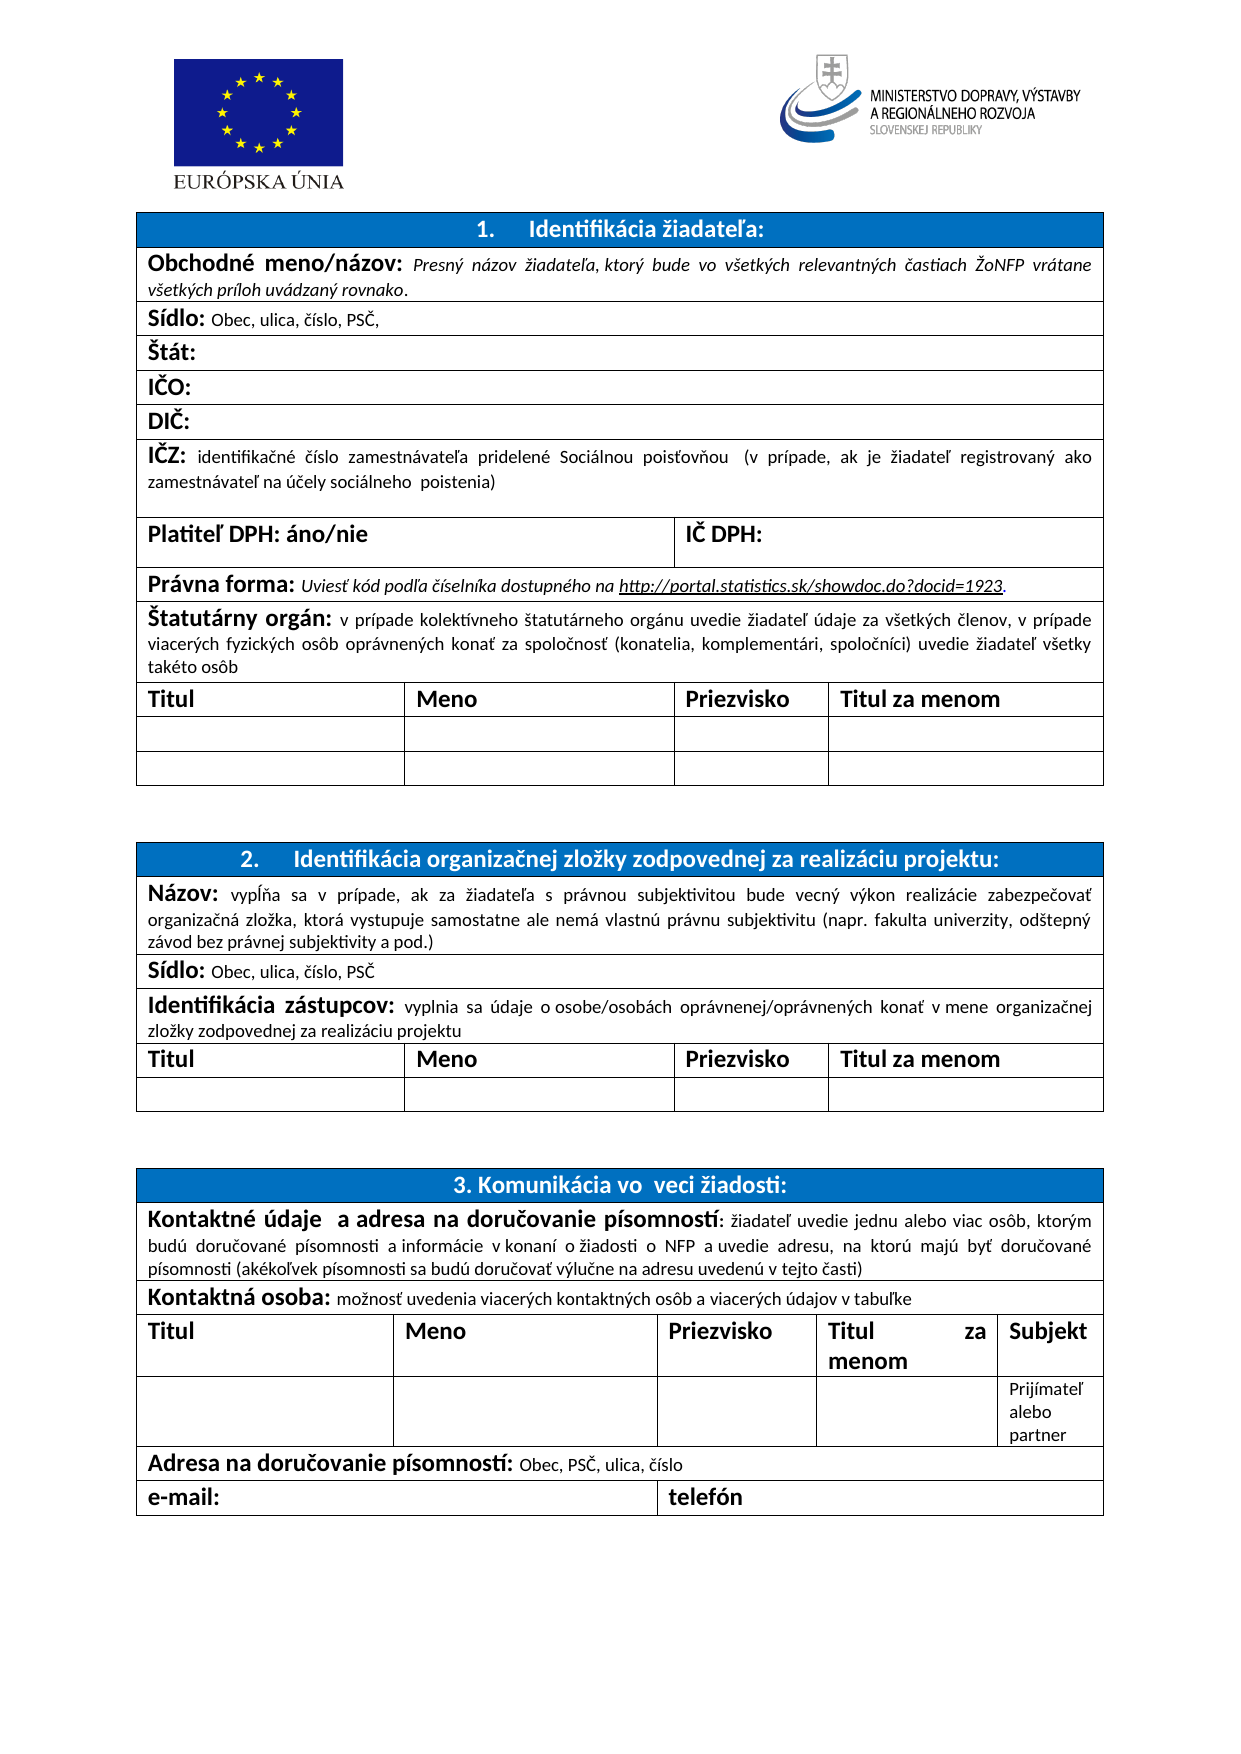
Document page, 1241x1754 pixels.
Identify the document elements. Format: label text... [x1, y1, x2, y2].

table_cell [829, 752, 1103, 785]
table_cell telefón [658, 1481, 1103, 1514]
table_cell [675, 717, 828, 751]
table_cell [829, 1078, 1103, 1111]
table_cell [675, 1078, 828, 1111]
picture [771, 47, 1085, 155]
table_cell Právna forma: Uviesť kód podľa číselníka dostupného na http://portal.statistics.sk/showdoc.do?docid=1923. [137, 568, 1103, 601]
table_cell Kontaktná osoba: možnosť uvedenia viacerých kontaktných osôb a viacerých údajov v tabuľke [137, 1281, 1103, 1314]
table_cell [817, 1377, 997, 1446]
table_cell Titul za menom [829, 1044, 1103, 1077]
table_cell Priezvisko [658, 1315, 816, 1376]
table_cell [137, 717, 404, 751]
table_cell Meno [405, 1044, 674, 1077]
table_cell Titul [137, 1044, 404, 1077]
table_cell Sídlo: Obec, ulica, číslo, PSČ, [137, 302, 1103, 335]
table_cell Názov: vypĺňa sa v prípade, ak za žiadateľa s právnou subjektivitou bude vecný výkon realizácie zabezpečovať organizačná zložka, ktorá vystupuje samostatne ale nemá vlastnú právnu subjektivitu (napr. fakulta univerzity, odštepný závod bez právnej subjektivity a pod.) [137, 877, 1103, 953]
table_cell IČO: [137, 371, 1103, 404]
table_cell Obchodné meno/názov: Presný názov žiadateľa, ktorý bude vo všetkých relevantných častiach ŽoNFP vrátane všetkých príloh uvádzaný rovnako. [137, 248, 1103, 301]
picture [173, 59, 344, 189]
table_cell DIČ: [137, 405, 1103, 438]
table_cell Kontaktné údaje a adresa na doručovanie písomností: žiadateľ uvedie jednu alebo viac osôb, ktorým budú doručované písomnosti a informácie v konaní o žiadosti o NFP a uvedie adresu, na ktorú majú byť doručované písomnosti (akékoľvek písomnosti sa budú doručovať výlučne na adresu uvedenú v tejto časti) [137, 1203, 1103, 1279]
table_cell Platiteľ DPH: áno/nie [137, 518, 674, 567]
table_cell Meno [394, 1315, 657, 1376]
table_cell Sídlo: Obec, ulica, číslo, PSČ [137, 955, 1103, 988]
table_cell Titul [137, 683, 404, 716]
table_cell [829, 717, 1103, 751]
table_header 1. Identifikácia žiadateľa: [137, 213, 1103, 247]
table_cell [137, 1377, 393, 1446]
table_cell [405, 752, 674, 785]
table_cell e-mail: [137, 1481, 657, 1514]
table_cell Identifikácia zástupcov: vyplnia sa údaje o osobe/osobách oprávnenej/oprávnených konať v mene organizačnej zložky zodpovednej za realizáciu projektu [137, 989, 1103, 1042]
table_cell Titul [137, 1315, 393, 1376]
table_cell Titul za menom [829, 683, 1103, 716]
table_header 2. Identifikácia organizačnej zložky zodpovednej za realizáciu projektu: [137, 843, 1103, 876]
table_cell [658, 1377, 816, 1446]
table_header 3. Komunikácia vo veci žiadosti: [137, 1169, 1103, 1202]
table_cell Štát: [137, 336, 1103, 370]
table_cell Štatutárny orgán: v prípade kolektívneho štatutárneho orgánu uvedie žiadateľ údaje za všetkých členov, v prípade viacerých fyzických osôb oprávnených konať za spoločnosť (konatelia, komplementári, spoločníci) uvedie žiadateľ všetky takéto osôb [137, 602, 1103, 682]
table_cell Prijímateľ alebo partner [998, 1377, 1103, 1446]
table_cell [675, 752, 828, 785]
table_cell [405, 1078, 674, 1111]
table_cell Priezvisko [675, 1044, 828, 1077]
table_cell [137, 752, 404, 785]
table_cell IČ DPH: [675, 518, 1103, 567]
table_cell Subjekt [998, 1315, 1103, 1376]
table_cell Meno [405, 683, 674, 716]
table_cell Titul za menom [817, 1315, 997, 1376]
table_cell IČZ: identifikačné číslo zamestnávateľa pridelené Sociálnou poisťovňou (v prípade, ak je žiadateľ registrovaný ako zamestnávateľ na účely sociálneho poistenia) [137, 440, 1103, 517]
table_cell [137, 1078, 404, 1111]
table_cell Adresa na doručovanie písomností: Obec, PSČ, ulica, číslo [137, 1447, 1103, 1480]
table_cell [394, 1377, 657, 1446]
table_cell Priezvisko [675, 683, 828, 716]
table_cell [405, 717, 674, 751]
